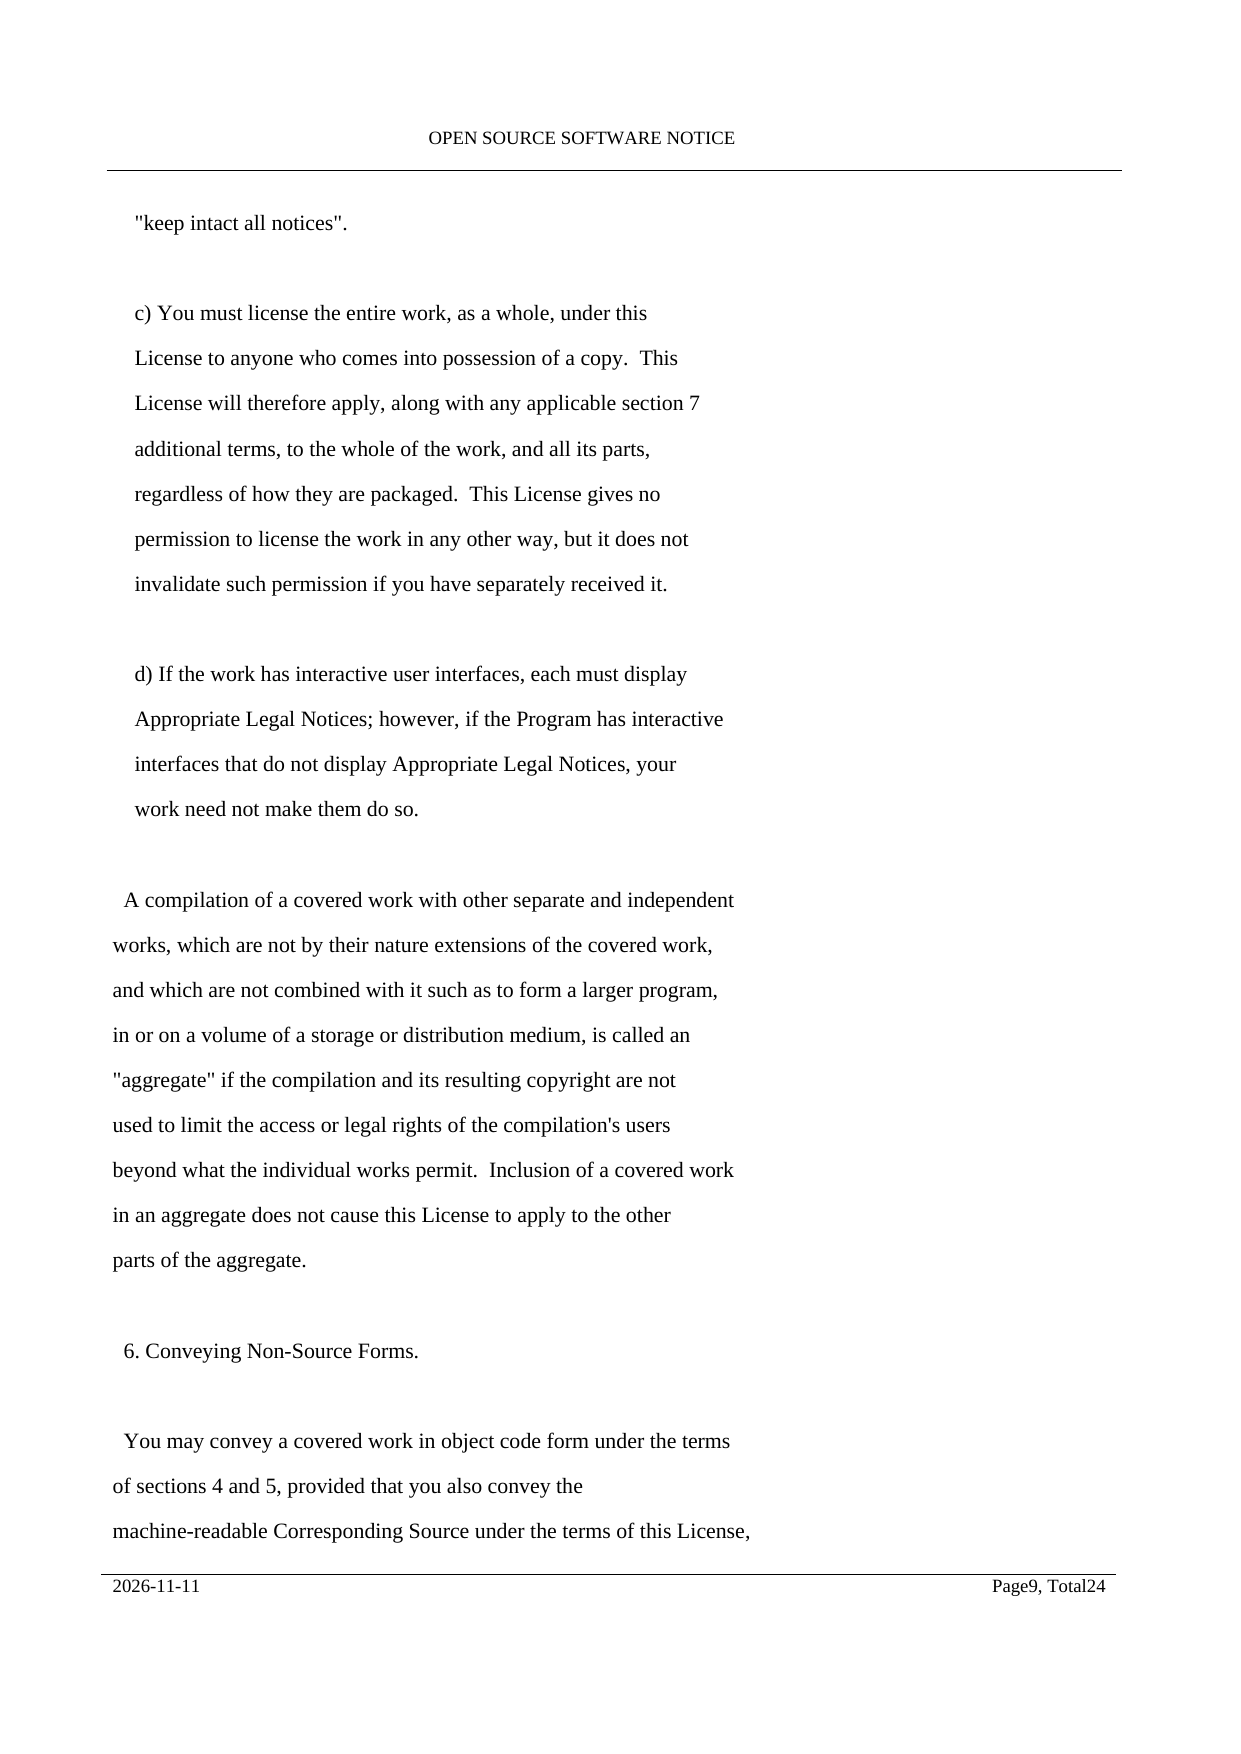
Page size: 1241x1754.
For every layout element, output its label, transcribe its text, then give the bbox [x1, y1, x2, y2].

text c) You must license the entire work, as a whole, under this [112, 297, 1128, 329]
text "aggregate" if the compilation and its resulting copyright are not [112, 1063, 1128, 1096]
text used to limit the access or legal rights of the compilation's users [112, 1108, 1128, 1141]
text of sections 4 and 5, provided that you also convey the [112, 1469, 1128, 1502]
text parts of the aggregate. [112, 1244, 1128, 1276]
text regardless of how they are packaged. This License gives no [112, 477, 1128, 509]
text d) If the work has interactive user interfaces, each must display [112, 657, 1128, 690]
text machine-readable Corresponding Source under the terms of this License, [112, 1514, 1128, 1547]
text work need not make them do so. [112, 793, 1128, 825]
text and which are not combined with it such as to form a larger program, [112, 973, 1128, 1006]
text beyond what the individual works permit. Inclusion of a covered work [112, 1153, 1128, 1186]
text permission to license the work in any other way, but it does not [112, 522, 1128, 554]
text in an aggregate does not cause this License to apply to the other [112, 1199, 1128, 1231]
text License will therefore apply, along with any applicable section 7 [112, 387, 1128, 419]
text interfaces that do not display Appropriate Legal Notices, your [112, 748, 1128, 780]
text works, which are not by their nature extensions of the covered work, [112, 928, 1128, 961]
text You may convey a covered work in object code form under the terms [112, 1424, 1128, 1457]
text A compilation of a covered work with other separate and independent [112, 883, 1128, 915]
text License to anyone who comes into possession of a copy. This [112, 342, 1128, 374]
text invalidate such permission if you have separately received it. [112, 567, 1128, 600]
text "keep intact all notices". [112, 206, 1128, 239]
text 6. Conveying Non-Source Forms. [112, 1334, 1128, 1366]
text additional terms, to the whole of the work, and all its parts, [112, 432, 1128, 464]
text in or on a volume of a storage or distribution medium, is called an [112, 1018, 1128, 1051]
text Appropriate Legal Notices; however, if the Program has interactive [112, 702, 1128, 735]
